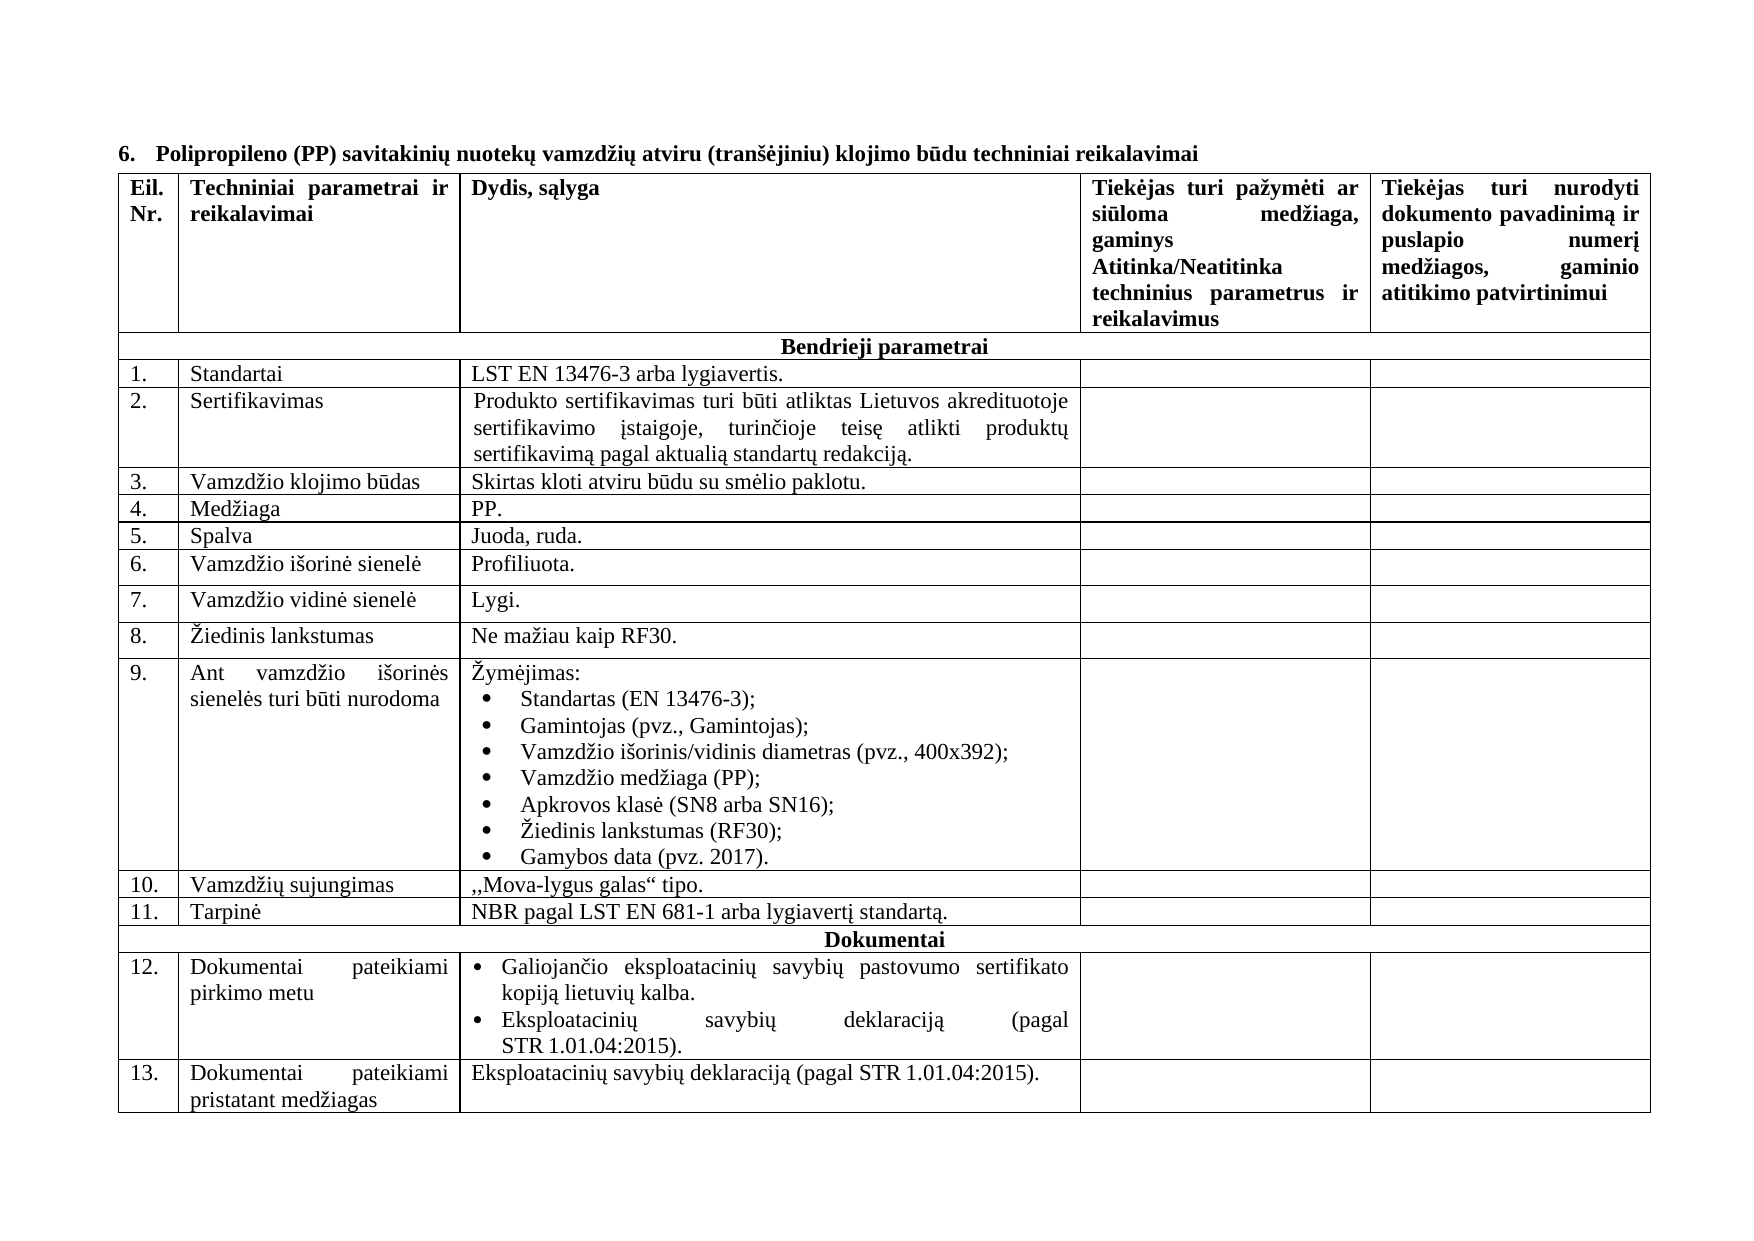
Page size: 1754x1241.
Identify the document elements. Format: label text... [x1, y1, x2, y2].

table_cell Ant vamzdžio išorinės sienelės turi būti nurodoma [179, 659, 459, 870]
table_cell [1081, 388, 1370, 467]
table_cell [1081, 523, 1370, 549]
table_cell PP. [461, 495, 1080, 521]
table_cell Bendrieji parametrai [119, 333, 1650, 359]
table_cell [119, 953, 178, 1058]
table_cell [1371, 659, 1650, 870]
table_cell [119, 495, 178, 521]
table_cell Galiojančio eksploatacinių savybių pastovumo sertifikato kopiją lietuvių kalba. Eksploatacinių savybių deklaraciją (pagal STR 1.01.04:2015). [461, 953, 1080, 1058]
table_cell Spalva [179, 523, 459, 549]
subtitle Polipropileno (PP) savitakinių nuotekų vamzdžių atviru (tranšėjiniu) klojimo būdu techniniai reikalavimai [118, 140, 1650, 166]
table_cell Vamzdžio išorinė sienelė [179, 550, 459, 585]
table_cell [119, 1060, 178, 1112]
table_cell [1081, 586, 1370, 622]
table_cell [119, 550, 178, 585]
table_cell [119, 468, 178, 494]
table_cell Vamzdžių sujungimas [179, 871, 459, 897]
table_cell [1371, 523, 1650, 549]
table_cell Juoda, ruda. [461, 523, 1080, 549]
table_cell [1081, 898, 1370, 924]
table_cell Dokumentai [119, 926, 1650, 952]
table_cell [1081, 495, 1370, 521]
table_cell [1081, 871, 1370, 897]
table_cell [1371, 360, 1650, 387]
table_cell [1081, 623, 1370, 658]
table_cell [1081, 1060, 1370, 1112]
table_header Techniniai parametrai ir reikalavimai [179, 174, 459, 332]
table_cell Dokumentai pateikiami pirkimo metu [179, 953, 459, 1058]
table_cell [119, 898, 178, 924]
table_cell Lygi. [461, 586, 1080, 622]
table_cell [1081, 659, 1370, 870]
table_cell Standartai [179, 360, 459, 387]
table_cell Skirtas kloti atviru būdu su smėlio paklotu. [461, 468, 1080, 494]
table_cell [119, 623, 178, 658]
table_cell [119, 871, 178, 897]
table_header Tiekėjas turi pažymėti ar siūloma medžiaga, gaminys Atitinka/Neatitinka techninius parametrus ir reikalavimus [1081, 174, 1370, 332]
table_header Tiekėjas turi nurodyti dokumento pavadinimą ir puslapio numerį medžiagos, gaminio atitikimo patvirtinimui [1371, 174, 1650, 332]
table_cell [119, 360, 178, 387]
table_cell LST EN 13476-3 arba lygiavertis. [461, 360, 1080, 387]
table_cell [1371, 468, 1650, 494]
table_cell Žiedinis lankstumas [179, 623, 459, 658]
table_cell [1371, 1060, 1650, 1112]
table_cell [1371, 953, 1650, 1058]
table_cell [1081, 953, 1370, 1058]
table_cell NBR pagal LST EN 681-1 arba lygiavertį standartą. [461, 898, 1080, 924]
table_cell [1371, 898, 1650, 924]
table_cell Tarpinė [179, 898, 459, 924]
table_cell [1371, 388, 1650, 467]
table_cell [119, 523, 178, 549]
table_cell [1371, 871, 1650, 897]
table_header Eil. Nr. [119, 174, 178, 332]
table_cell Profiliuota. [461, 550, 1080, 585]
table_cell Dokumentai pateikiami pristatant medžiagas [179, 1060, 459, 1112]
table_cell [1371, 550, 1650, 585]
table_cell [119, 659, 178, 870]
table_cell [1081, 550, 1370, 585]
table_cell [1371, 623, 1650, 658]
table_cell Ne mažiau kaip RF30. [461, 623, 1080, 658]
table_cell Produkto sertifikavimas turi būti atliktas Lietuvos akredituotoje sertifikavimo įstaigoje, turinčioje teisę atlikti produktų sertifikavimą pagal aktualią standartų redakciją. [461, 388, 1080, 467]
table_cell [1371, 495, 1650, 521]
table_cell [119, 586, 178, 622]
table_cell Eksploatacinių savybių deklaraciją (pagal STR 1.01.04:2015). [461, 1060, 1080, 1112]
table_cell Vamzdžio vidinė sienelė [179, 586, 459, 622]
table_cell Medžiaga [179, 495, 459, 521]
table_header Dydis, sąlyga [461, 174, 1080, 332]
table_cell Vamzdžio klojimo būdas [179, 468, 459, 494]
table_cell [1081, 468, 1370, 494]
table_cell [1371, 586, 1650, 622]
table_cell [1081, 360, 1370, 387]
table_cell ,,Mova-lygus galas“ tipo. [461, 871, 1080, 897]
table_cell Žymėjimas: Standartas (EN 13476-3); Gamintojas (pvz., Gamintojas); Vamzdžio išorinis/vidinis diametras (pvz., 400x392); Vamzdžio medžiaga (PP); Apkrovos klasė (SN8 arba SN16); Žiedinis lankstumas (RF30); Gamybos data (pvz. 2017). [461, 659, 1080, 870]
table_cell Sertifikavimas [179, 388, 459, 467]
table_cell [119, 388, 178, 467]
